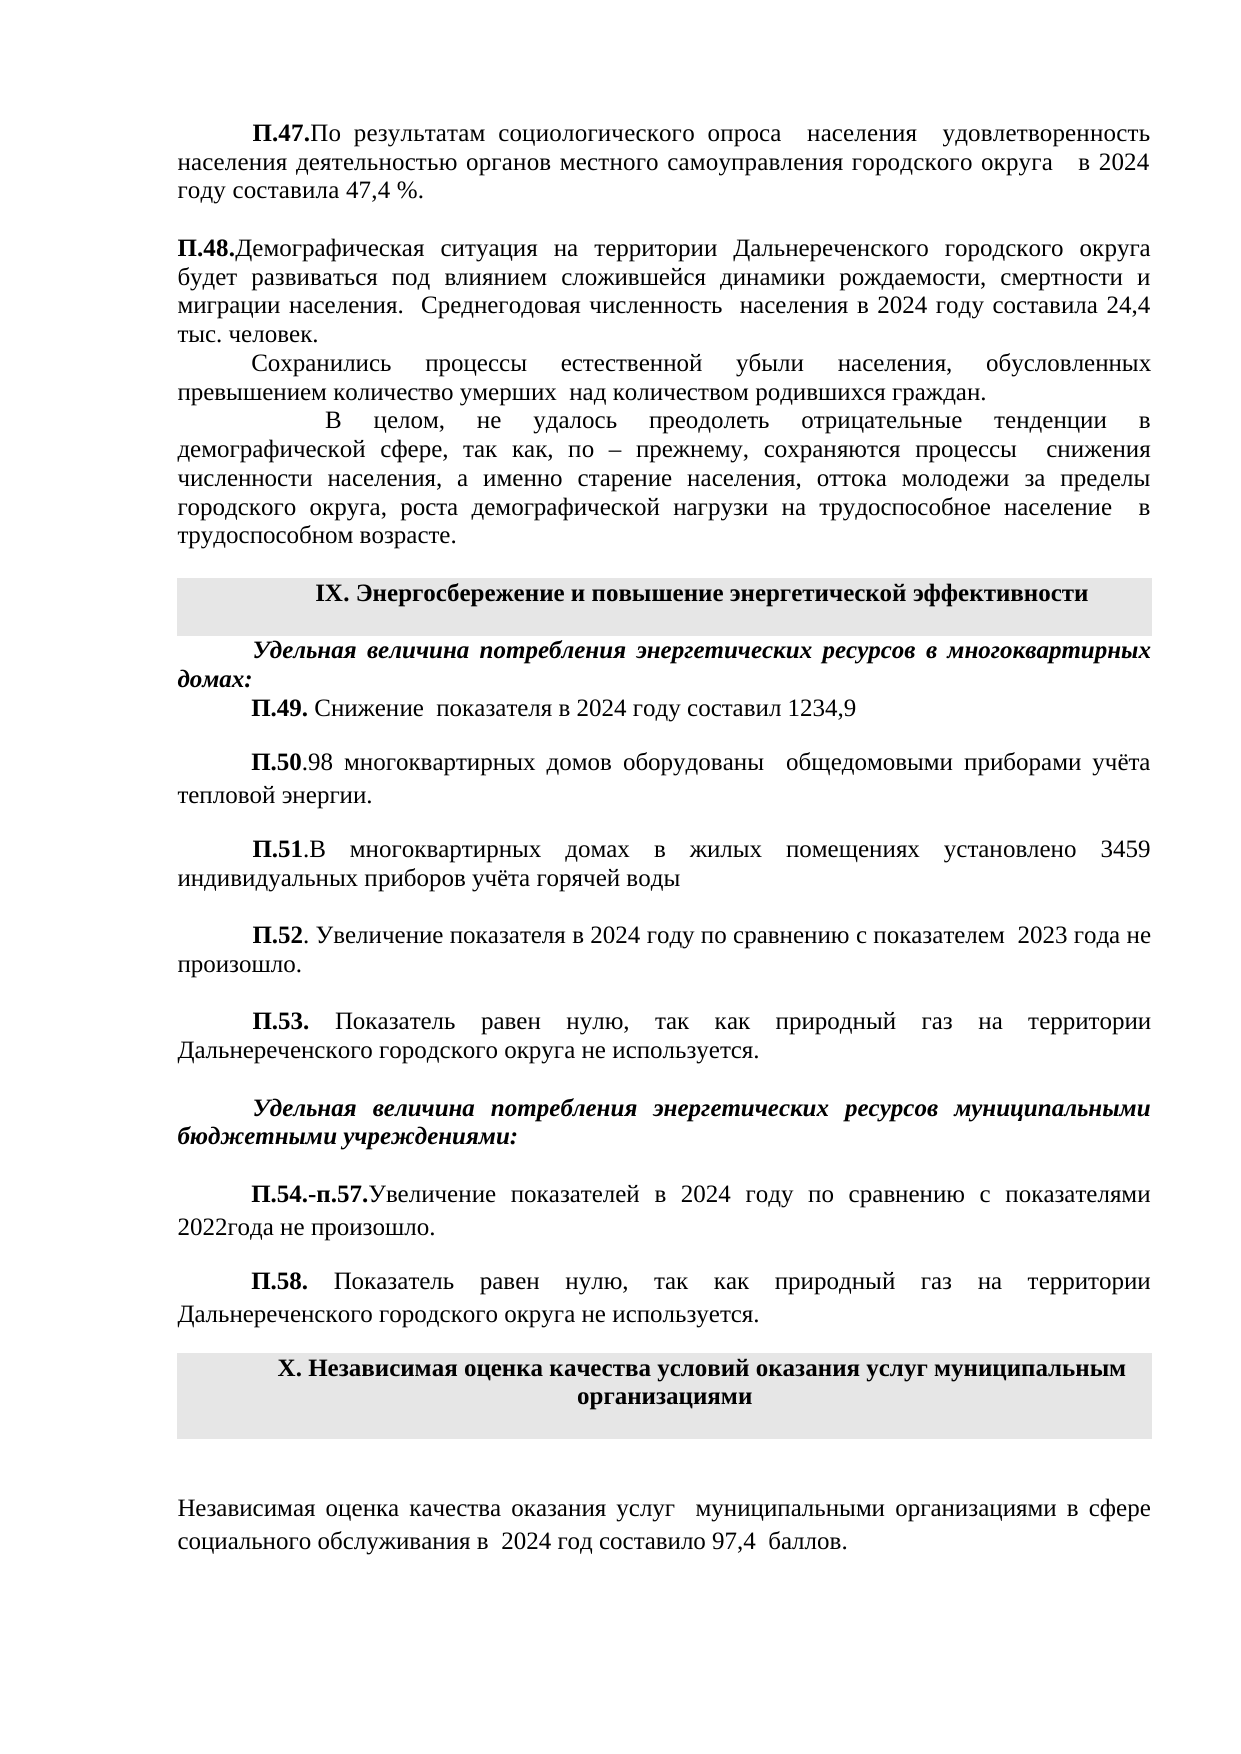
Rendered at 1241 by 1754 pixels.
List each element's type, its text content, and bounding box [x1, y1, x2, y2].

text IX. Энергосбережение и повышение энергетической эффективности [177, 578, 1152, 607]
text П.49. Снижение показателя в 2024 году составил 1234,9 [177, 693, 1152, 722]
text Удельная величина потребления энергетических ресурсов в многоквартирных домах: [177, 636, 1152, 693]
text Независимая оценка качества оказания услуг муниципальными организациями в сфере социального обслуживания в 2024 год составило 97,4 баллов. [177, 1493, 1152, 1554]
text П.53. Показатель равен нулю, так как природный газ на территории Дальнереченского городского округа не используется. [177, 1006, 1152, 1064]
text П.47.По результатам социологического опроса населения удовлетворенность населения деятельностью органов местного самоуправления городского округа в 2024 году составила 47,4 %. [177, 118, 1152, 204]
text П.51.В многоквартирных домах в жилых помещениях установлено 3459 индивидуальных приборов учёта горячей воды [177, 834, 1152, 891]
text П.52. Увеличение показателя в 2024 году по сравнению с показателем 2023 года не произошло. [177, 920, 1152, 978]
text Сохранились процессы естественной убыли населения, обусловленных превышением количество умерших над количеством родившихся граждан. [177, 348, 1152, 406]
text X. Независимая оценка качества условий оказания услуг муниципальным организациями [177, 1353, 1152, 1410]
text Удельная величина потребления энергетических ресурсов муниципальными бюджетными учреждениями: [177, 1093, 1152, 1150]
text П.58. Показатель равен нулю, так как природный газ на территории Дальнереченского городского округа не используется. [177, 1266, 1152, 1327]
text В целом, не удалось преодолеть отрицательные тенденции в демографической сфере, так как, по – прежнему, сохраняются процессы снижения численности населения, а именно старение населения, оттока молодежи за пределы городского округа, роста демографической нагрузки на трудоспособное население в трудоспособном возрасте. [177, 406, 1152, 549]
text П.48.Демографическая ситуация на территории Дальнереченского городского округа будет развиваться под влиянием сложившейся динамики рождаемости, смертности и миграции населения. Среднегодовая численность населения в 2024 году составила 24,4 тыс. человек. [177, 233, 1152, 348]
text П.50.98 многоквартирных домов оборудованы общедомовыми приборами учёта тепловой энергии. [177, 747, 1152, 809]
text П.54.-п.57.Увеличение показателей в 2024 году по сравнению с показателями 2022года не произошло. [177, 1179, 1152, 1241]
